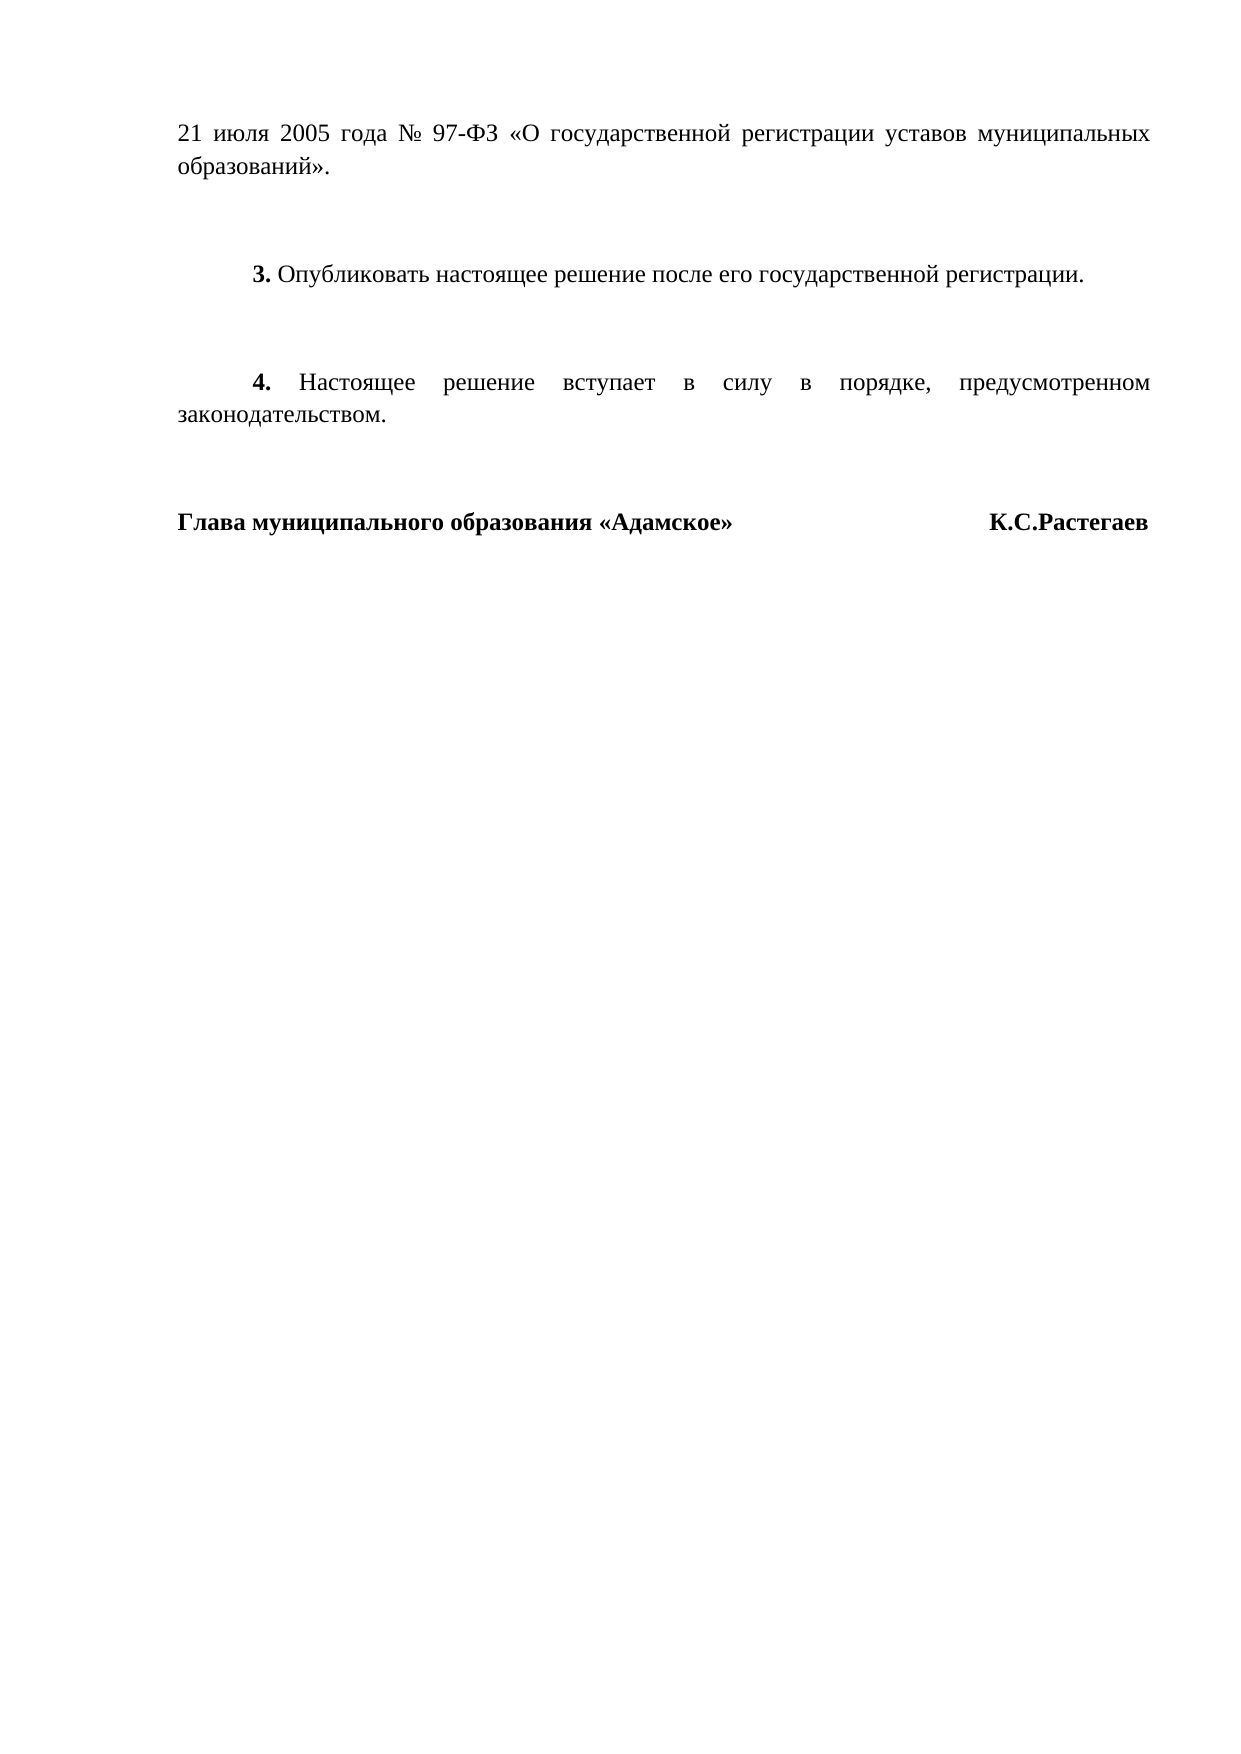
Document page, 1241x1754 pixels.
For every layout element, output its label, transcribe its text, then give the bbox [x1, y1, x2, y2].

text 4. Настоящее решение вступает в силу в порядке, предусмотренном законодательством. [177, 367, 1152, 428]
text 3. Опубликовать настоящее решение после его государственной регистрации. [177, 259, 1152, 288]
text Глава муниципального образования «Адамское» К.С.Растегаев [177, 507, 1152, 536]
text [177, 118, 1152, 180]
